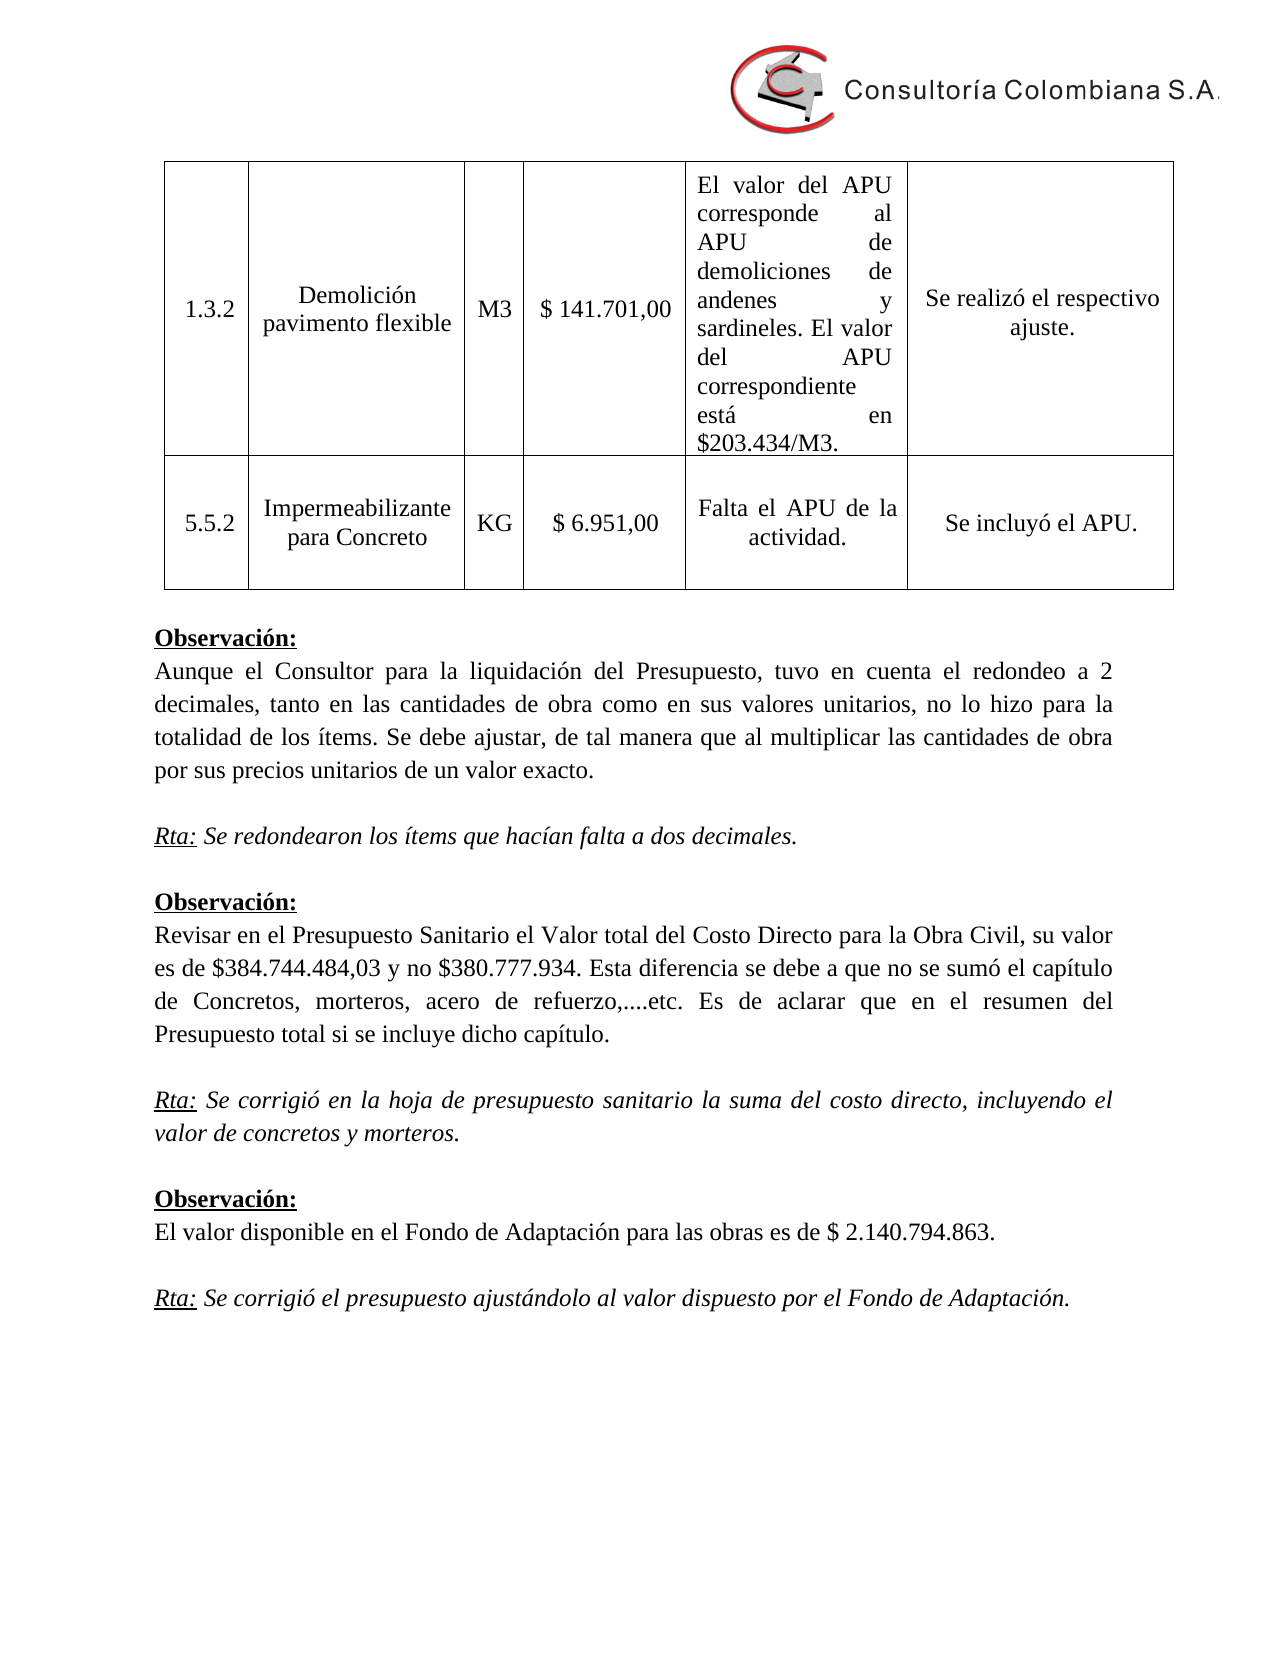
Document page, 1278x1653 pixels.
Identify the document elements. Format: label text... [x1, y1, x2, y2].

table_cell Impermeabilizante para Concreto [249, 456, 464, 589]
text Observación: [154, 623, 1114, 652]
text Revisar en el Presupuesto Sanitario el Valor total del Costo Directo para la Obra Civil, su valor es de $384.744.484,03 y no $380.777.934. Esta diferencia se debe a que no se sumó el capítulo de Concretos, morteros, acero de refuerzo,....etc. Es de aclarar que en el resumen del Presupuesto total si se incluye dicho capítulo. [154, 920, 1114, 1048]
text Aunque el Consultor para la liquidación del Presupuesto, tuvo en cuenta el redondeo a 2 decimales, tanto en las cantidades de obra como en sus valores unitarios, no lo hizo para la totalidad de los ítems. Se debe ajustar, de tal manera que al multiplicar las cantidades de obra por sus precios unitarios de un valor exacto. [154, 656, 1114, 784]
text Observación: [154, 887, 1114, 916]
text El valor disponible en el Fondo de Adaptación para las obras es de $ 2.140.794.863. [154, 1217, 1114, 1246]
table_cell M3 [465, 162, 523, 455]
table_cell Se realizó el respectivo ajuste. [908, 162, 1173, 455]
table_cell $ 6.951,00 [524, 456, 685, 589]
table_cell $ 141.701,00 [524, 162, 685, 455]
table_cell Demolición pavimento flexible [249, 162, 464, 455]
table_cell 5.5.2 [165, 456, 248, 589]
table_cell Falta el APU de la actividad. [686, 456, 907, 589]
text Rta: Se redondearon los ítems que hacían falta a dos decimales. [154, 821, 1114, 850]
table_cell Se incluyó el APU. [908, 456, 1173, 589]
picture [728, 43, 1220, 136]
table_cell El valor del APU corresponde al APU de demoliciones de andenes y sardineles. El valor del APU correspondiente está en $203.434/M3. [686, 162, 907, 455]
text Rta: Se corrigió en la hoja de presupuesto sanitario la suma del costo directo, incluyendo el valor de concretos y morteros. [154, 1085, 1114, 1147]
table_cell 1.3.2 [165, 162, 248, 455]
table_cell KG [465, 456, 523, 589]
text Rta: Se corrigió el presupuesto ajustándolo al valor dispuesto por el Fondo de Adaptación. [154, 1283, 1114, 1312]
text Observación: [154, 1184, 1114, 1213]
